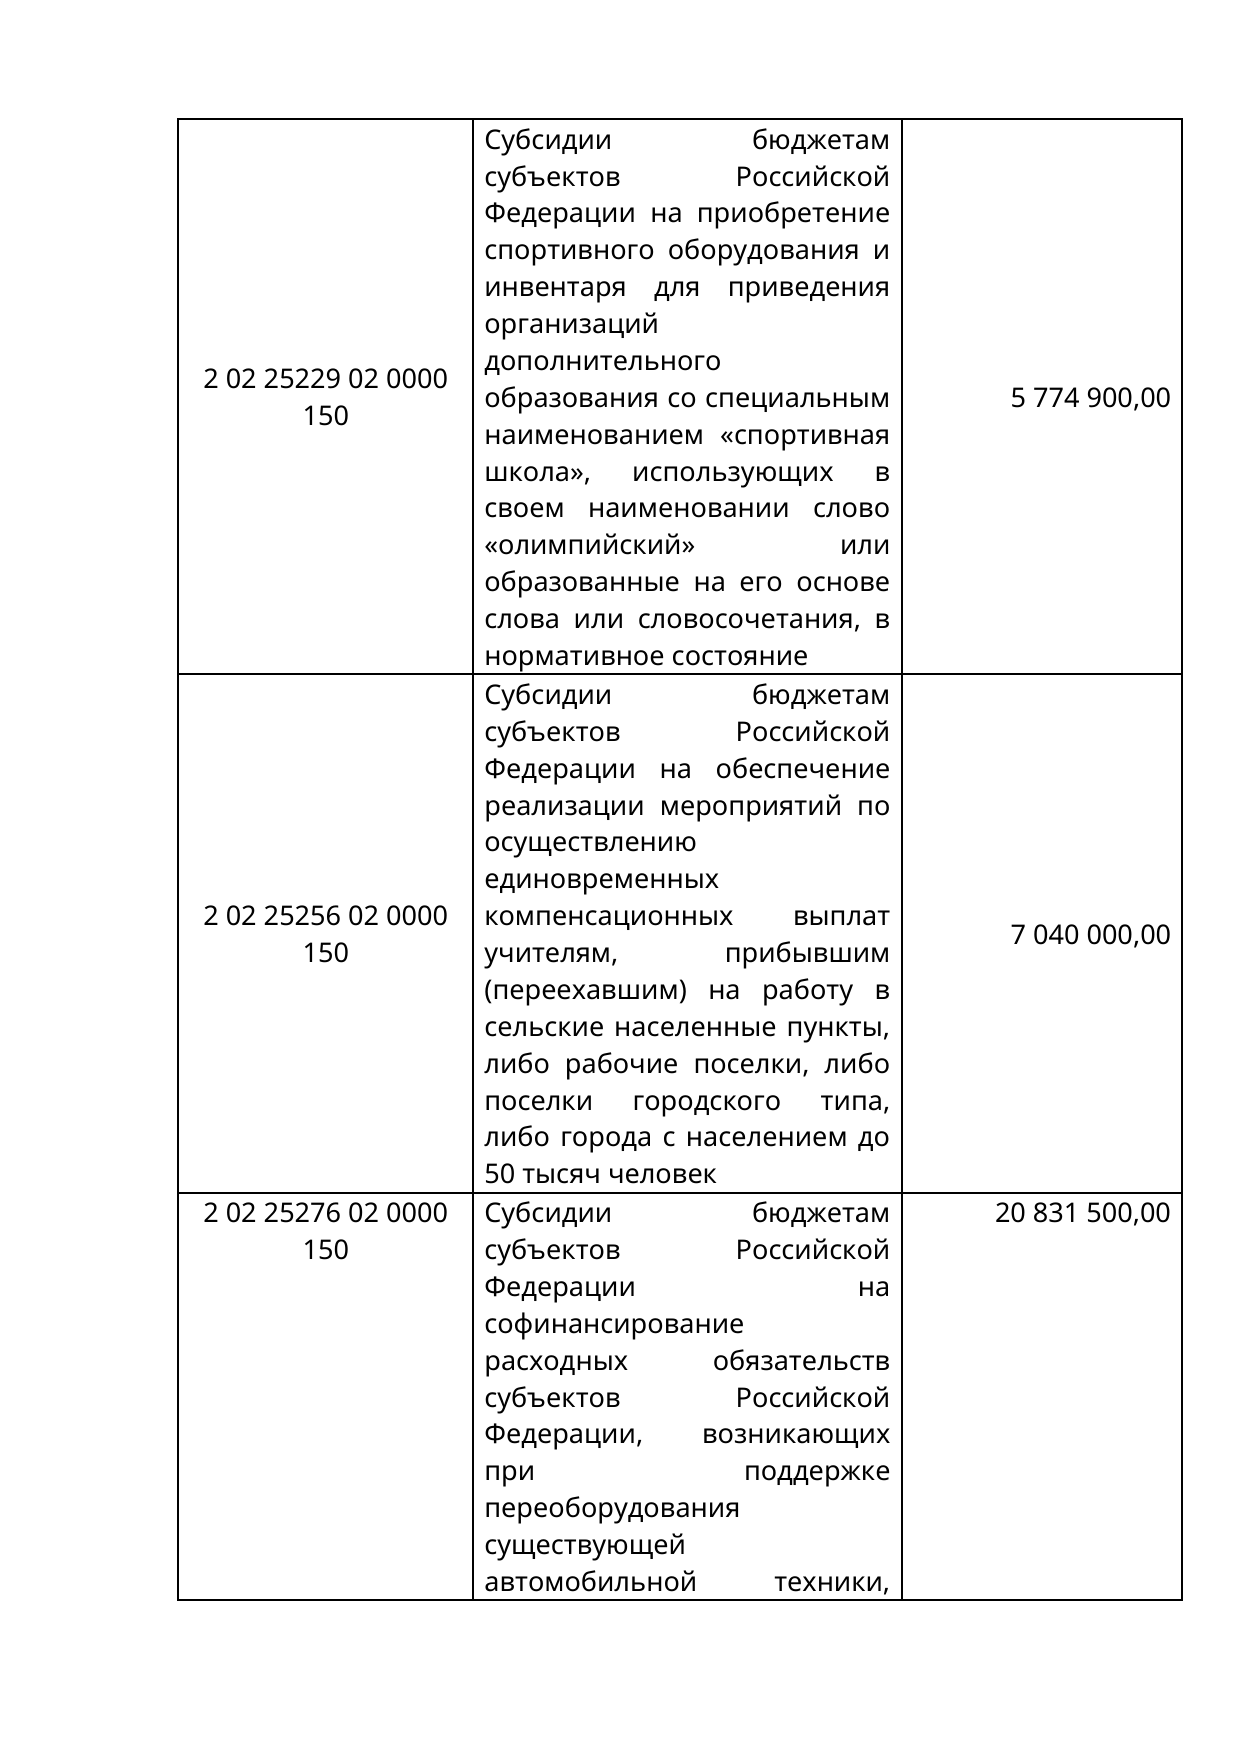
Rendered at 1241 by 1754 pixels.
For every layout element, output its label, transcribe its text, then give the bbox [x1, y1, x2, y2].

table_cell 20 831 500,00 [903, 1194, 1181, 1599]
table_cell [474, 1194, 901, 1599]
table_cell 5 774 900,00 [903, 120, 1181, 673]
table_cell 2 02 25256 02 0000 150 [179, 675, 472, 1192]
table_cell 7 040 000,00 [903, 675, 1181, 1192]
table_cell Субсидии бюджетам субъектов Российской Федерации на приобретение спортивного оборудования и инвентаря для приведения организаций дополнительного образования со специальным наименованием «спортивная школа», использующих в своем наименовании слово «олимпийский» или образованные на его основе слова или словосочетания, в нормативное состояние [474, 120, 901, 673]
table_cell Субсидии бюджетам субъектов Российской Федерации на обеспечение реализации мероприятий по осуществлению единовременных компенсационных выплат учителям, прибывшим (переехавшим) на работу в сельские населенные пункты, либо рабочие поселки, либо поселки городского типа, либо города с населением до 50 тысяч человек [474, 675, 901, 1192]
table_cell 2 02 25229 02 0000 150 [179, 120, 472, 673]
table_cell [179, 1194, 472, 1599]
